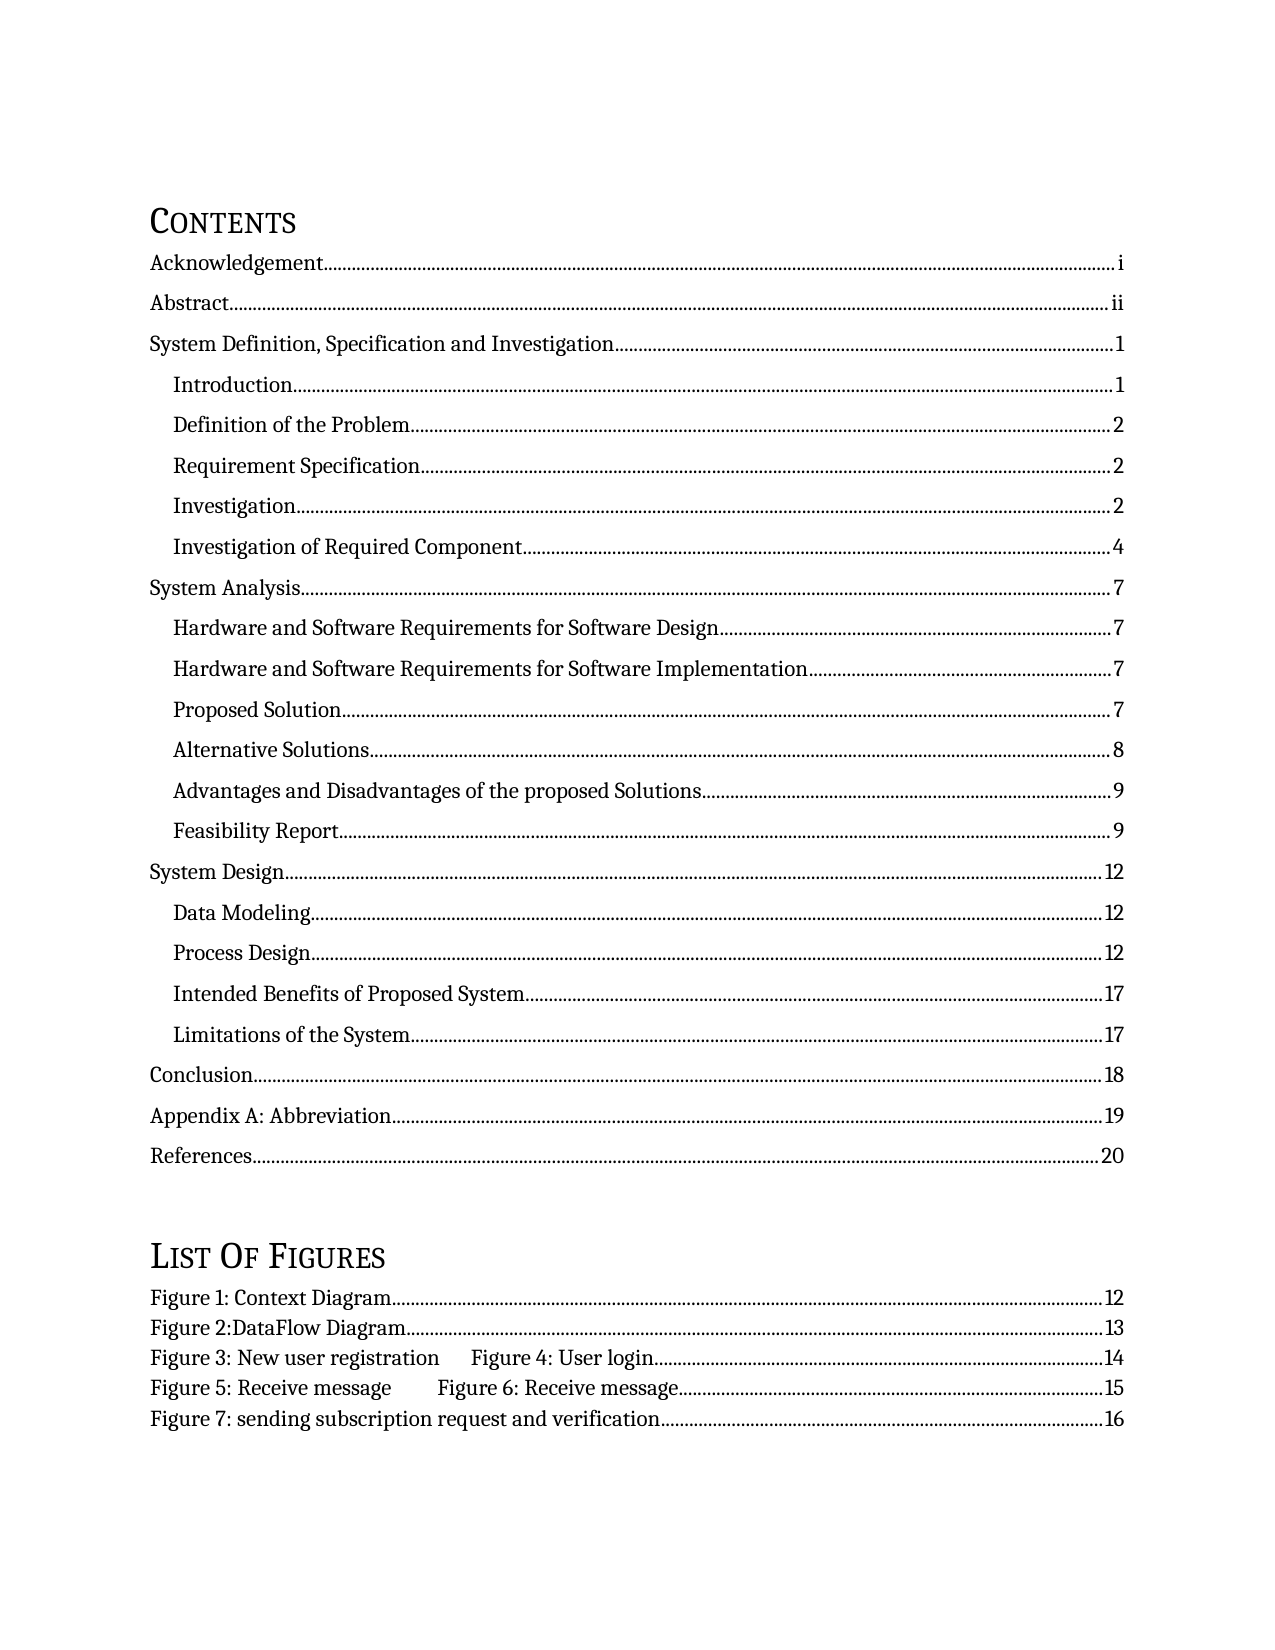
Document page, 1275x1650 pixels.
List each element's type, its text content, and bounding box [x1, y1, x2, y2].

text Figure 7: sending subscription request and verification 16 [150, 1405, 1125, 1432]
text Figure 5: Receive message Figure 6: Receive message 15 [150, 1375, 1125, 1402]
text Figure 2:DataFlow Diagram 13 [150, 1315, 1125, 1341]
text Figure 3: New user registration Figure 4: User login 14 [150, 1345, 1125, 1371]
text Figure 1: Context Diagram 12 [150, 1284, 1125, 1311]
text List Of Figures [150, 1235, 1125, 1278]
